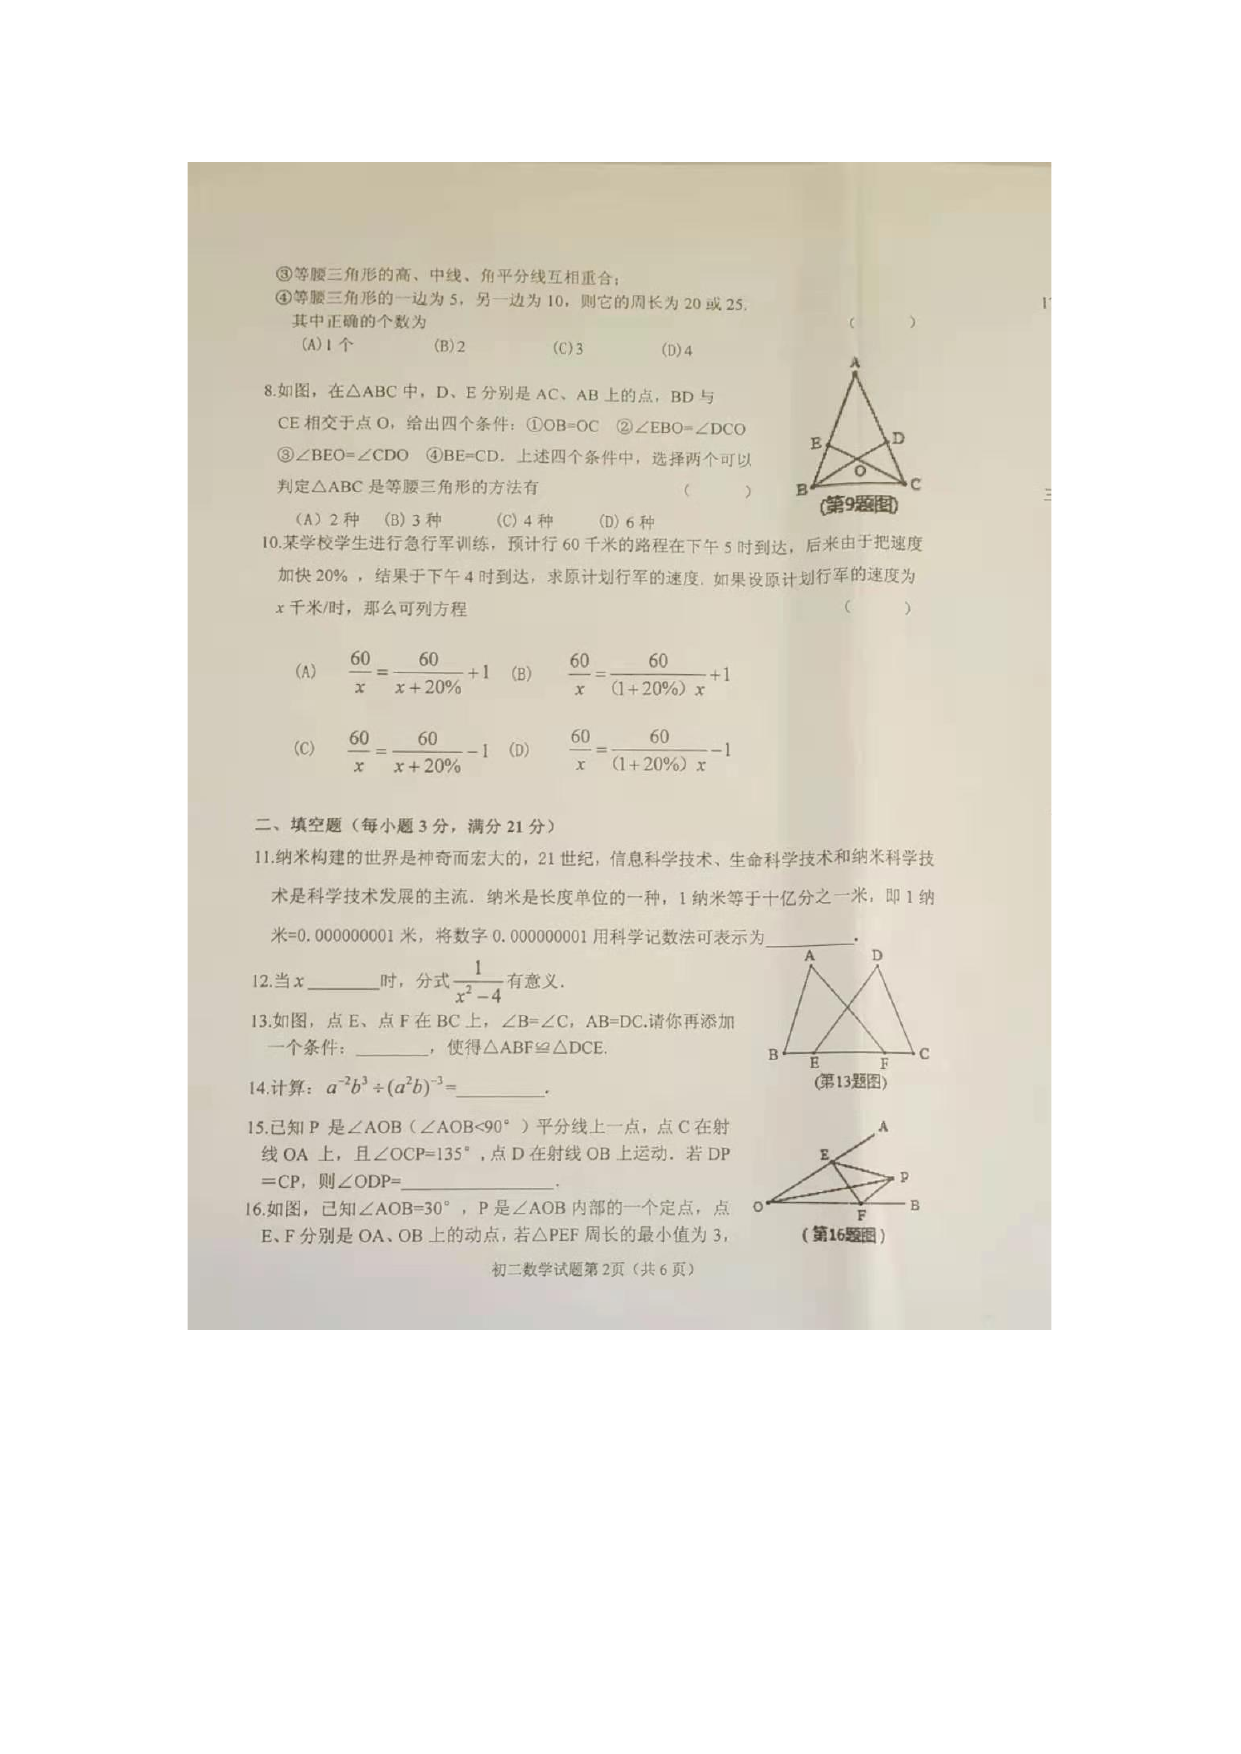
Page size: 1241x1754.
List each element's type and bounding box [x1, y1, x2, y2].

picture [187, 162, 1052, 1330]
